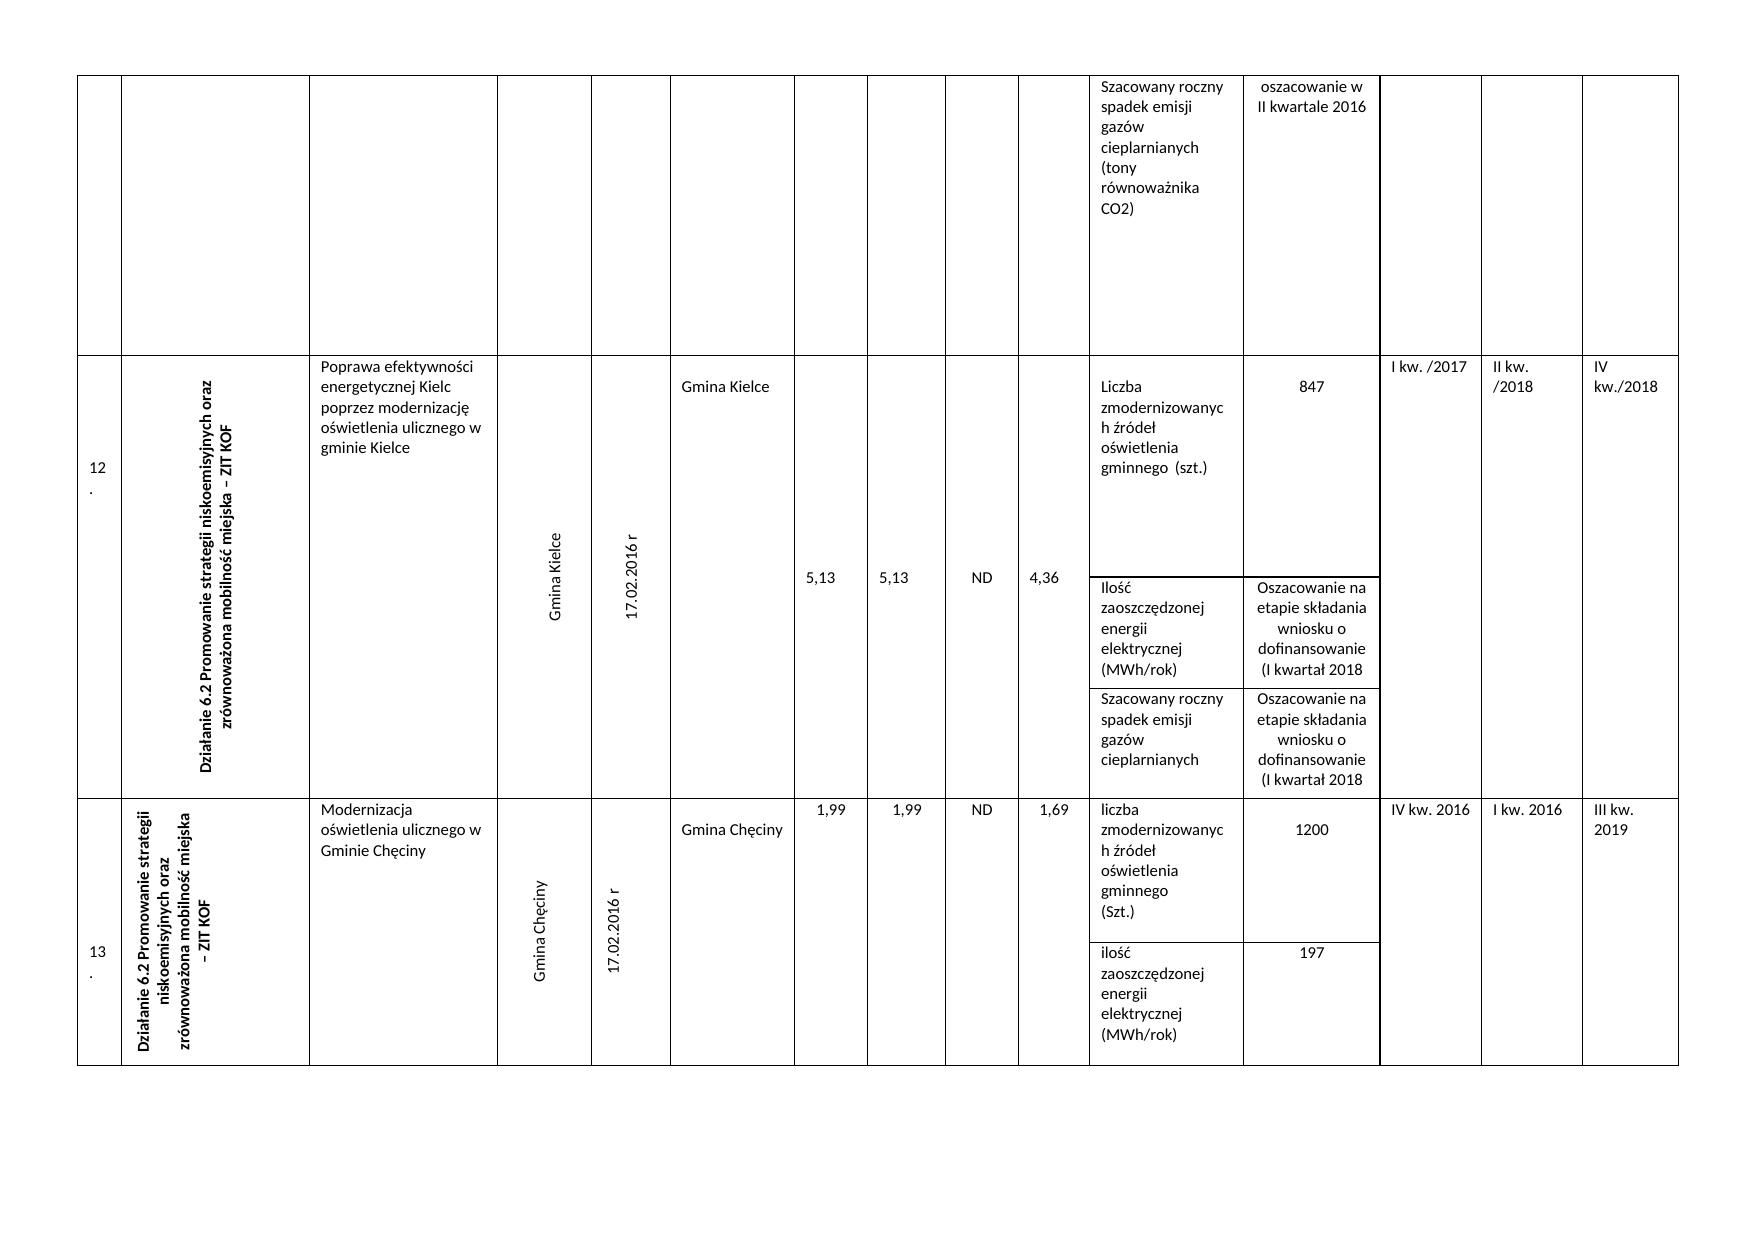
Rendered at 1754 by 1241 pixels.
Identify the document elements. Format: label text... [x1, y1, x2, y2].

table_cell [122, 799, 309, 1064]
table_cell Liczba zmodernizowanych źródeł oświetlenia gminnego (szt.) [1090, 356, 1243, 576]
table_cell 4,36 [1019, 356, 1089, 798]
table_cell Poprawa efektywności energetycznej Kielc poprzez modernizację oświetlenia ulicznego w gminie Kielce [310, 356, 497, 798]
table_cell 5,13 [795, 356, 867, 798]
table_cell ND [946, 799, 1018, 1064]
table_cell Modernizacja oświetlenia ulicznego w Gminie Chęciny [310, 799, 497, 1064]
table_cell III kw. 2019 [1583, 799, 1678, 1064]
table_cell Działanie 6.2 Promowanie strategii niskoemisyjnych oraz zrównoważona mobilność miejska – ZIT KOF [122, 356, 309, 798]
table_cell 1,99 [795, 799, 867, 1064]
table_cell 12. [78, 356, 121, 798]
table_cell Oszacowanie na etapie składania wniosku o dofinansowanie (I kwartał 2018 [1244, 578, 1379, 687]
table_cell Gmina Chęciny [671, 799, 794, 1064]
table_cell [1244, 76, 1379, 355]
table_cell 17.02.2016 r [592, 799, 670, 1064]
table_cell ND [946, 356, 1018, 798]
table_cell 5,13 [868, 356, 945, 798]
table_cell ilość zaoszczędzonej energii elektrycznej (MWh/rok) [1090, 943, 1243, 1064]
table_cell I kw. 2016 [1482, 799, 1582, 1064]
table_cell 1,99 [868, 799, 945, 1064]
table_cell IV kw. 2016 [1381, 799, 1481, 1064]
table_cell Ilość zaoszczędzonej energii elektrycznej (MWh/rok) [1090, 578, 1243, 687]
table_cell Szacowany roczny spadek emisji gazów cieplarnianych (tony równoważnika CO2) [1090, 76, 1243, 355]
table_cell Oszacowanie na etapie składania wniosku o dofinansowanie (I kwartał 2018 [1244, 689, 1379, 798]
table_cell Gmina Kielce [671, 356, 794, 798]
table_cell 17.02.2016 r [592, 356, 670, 798]
table_cell 13. [78, 799, 121, 1064]
table_cell 847 [1244, 356, 1379, 576]
table_cell liczba zmodernizowanych źródeł oświetlenia gminnego (Szt.) [1090, 799, 1243, 942]
table_cell II kw. /2018 [1482, 356, 1582, 798]
table_cell Gmina Kielce [498, 356, 591, 798]
table_cell 1,69 [1019, 799, 1089, 1064]
table_cell Szacowany roczny spadek emisji gazów cieplarnianych [1090, 689, 1243, 798]
table_cell Gmina Chęciny [498, 799, 591, 1064]
table_cell IV kw./2018 [1583, 356, 1678, 798]
table_cell 1200 [1244, 799, 1379, 942]
table_cell I kw. /2017 [1381, 356, 1481, 798]
table_cell 197 [1244, 943, 1379, 1064]
